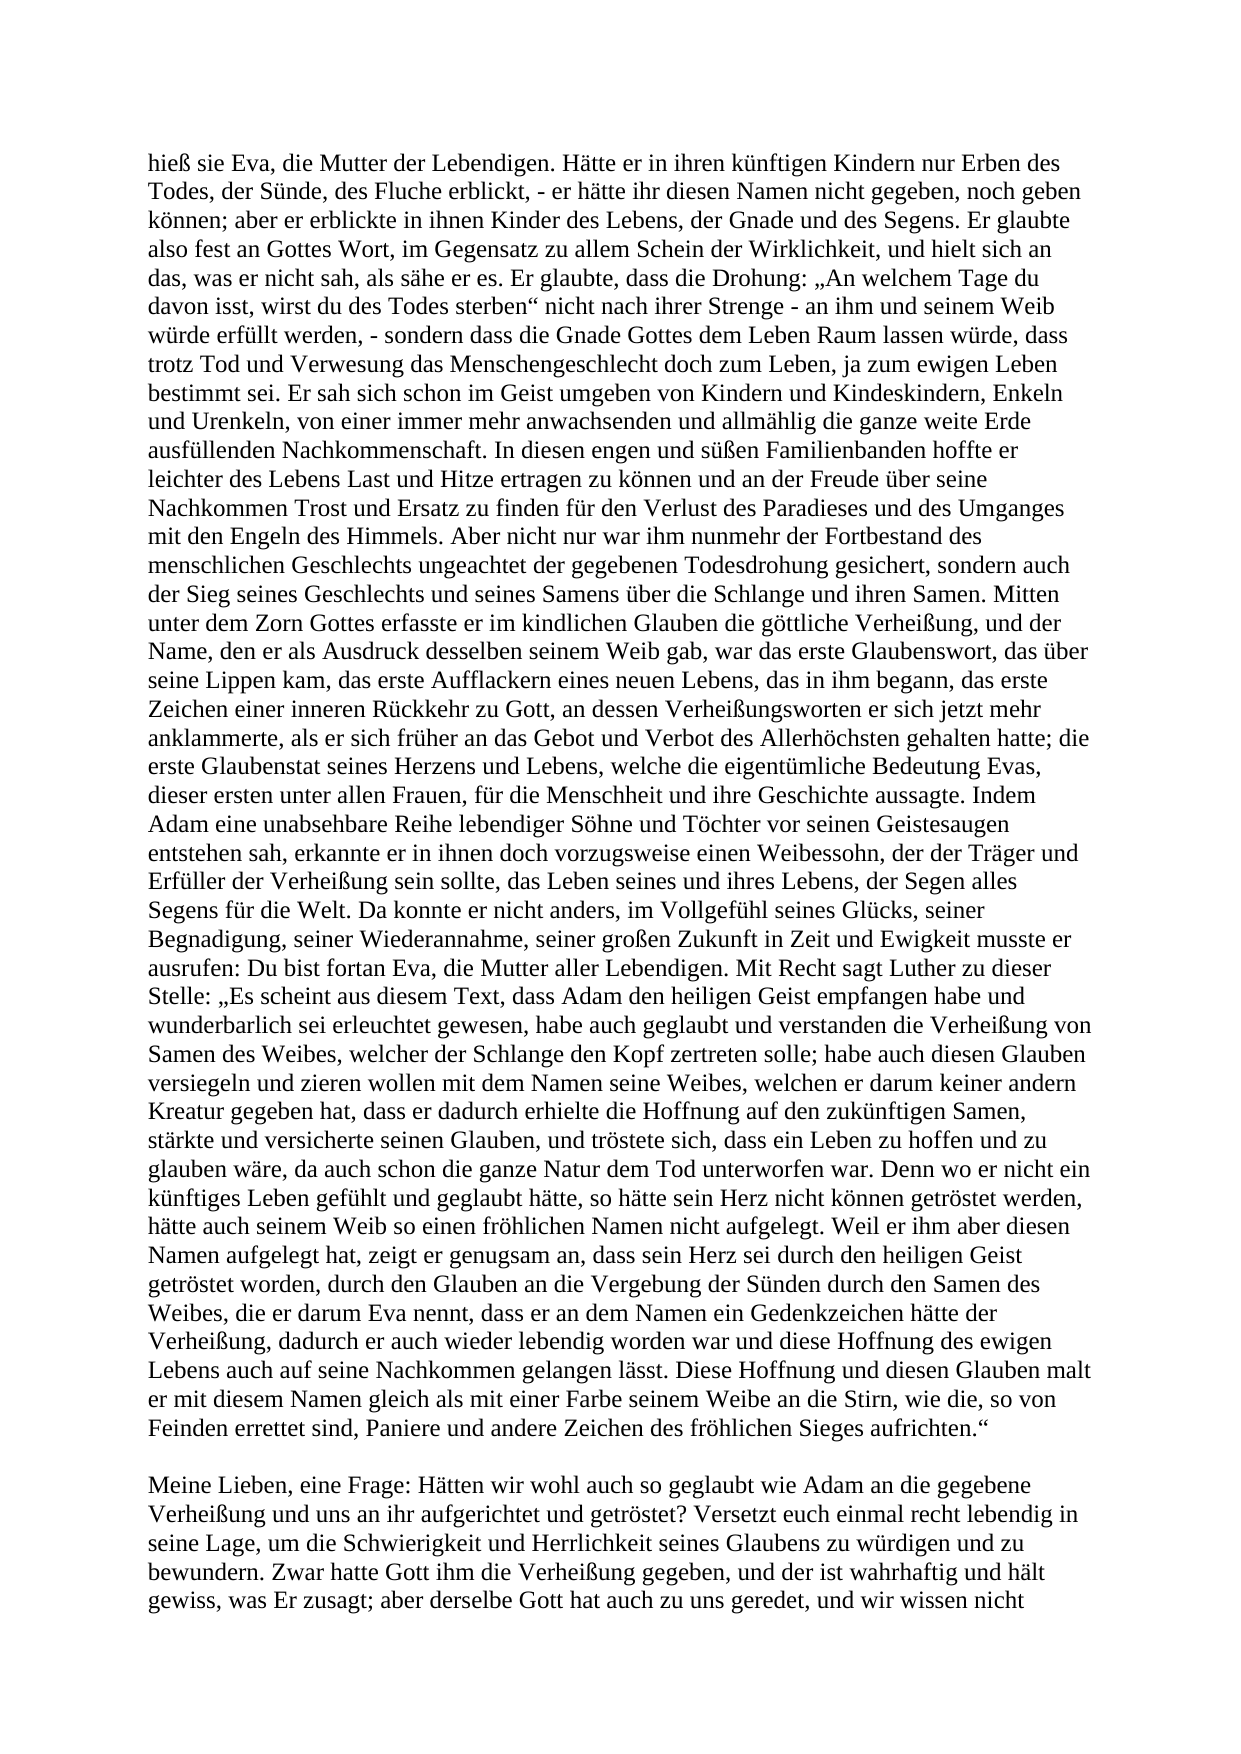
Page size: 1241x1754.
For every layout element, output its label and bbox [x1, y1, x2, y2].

text [148, 148, 1093, 1441]
text [148, 1471, 1093, 1614]
